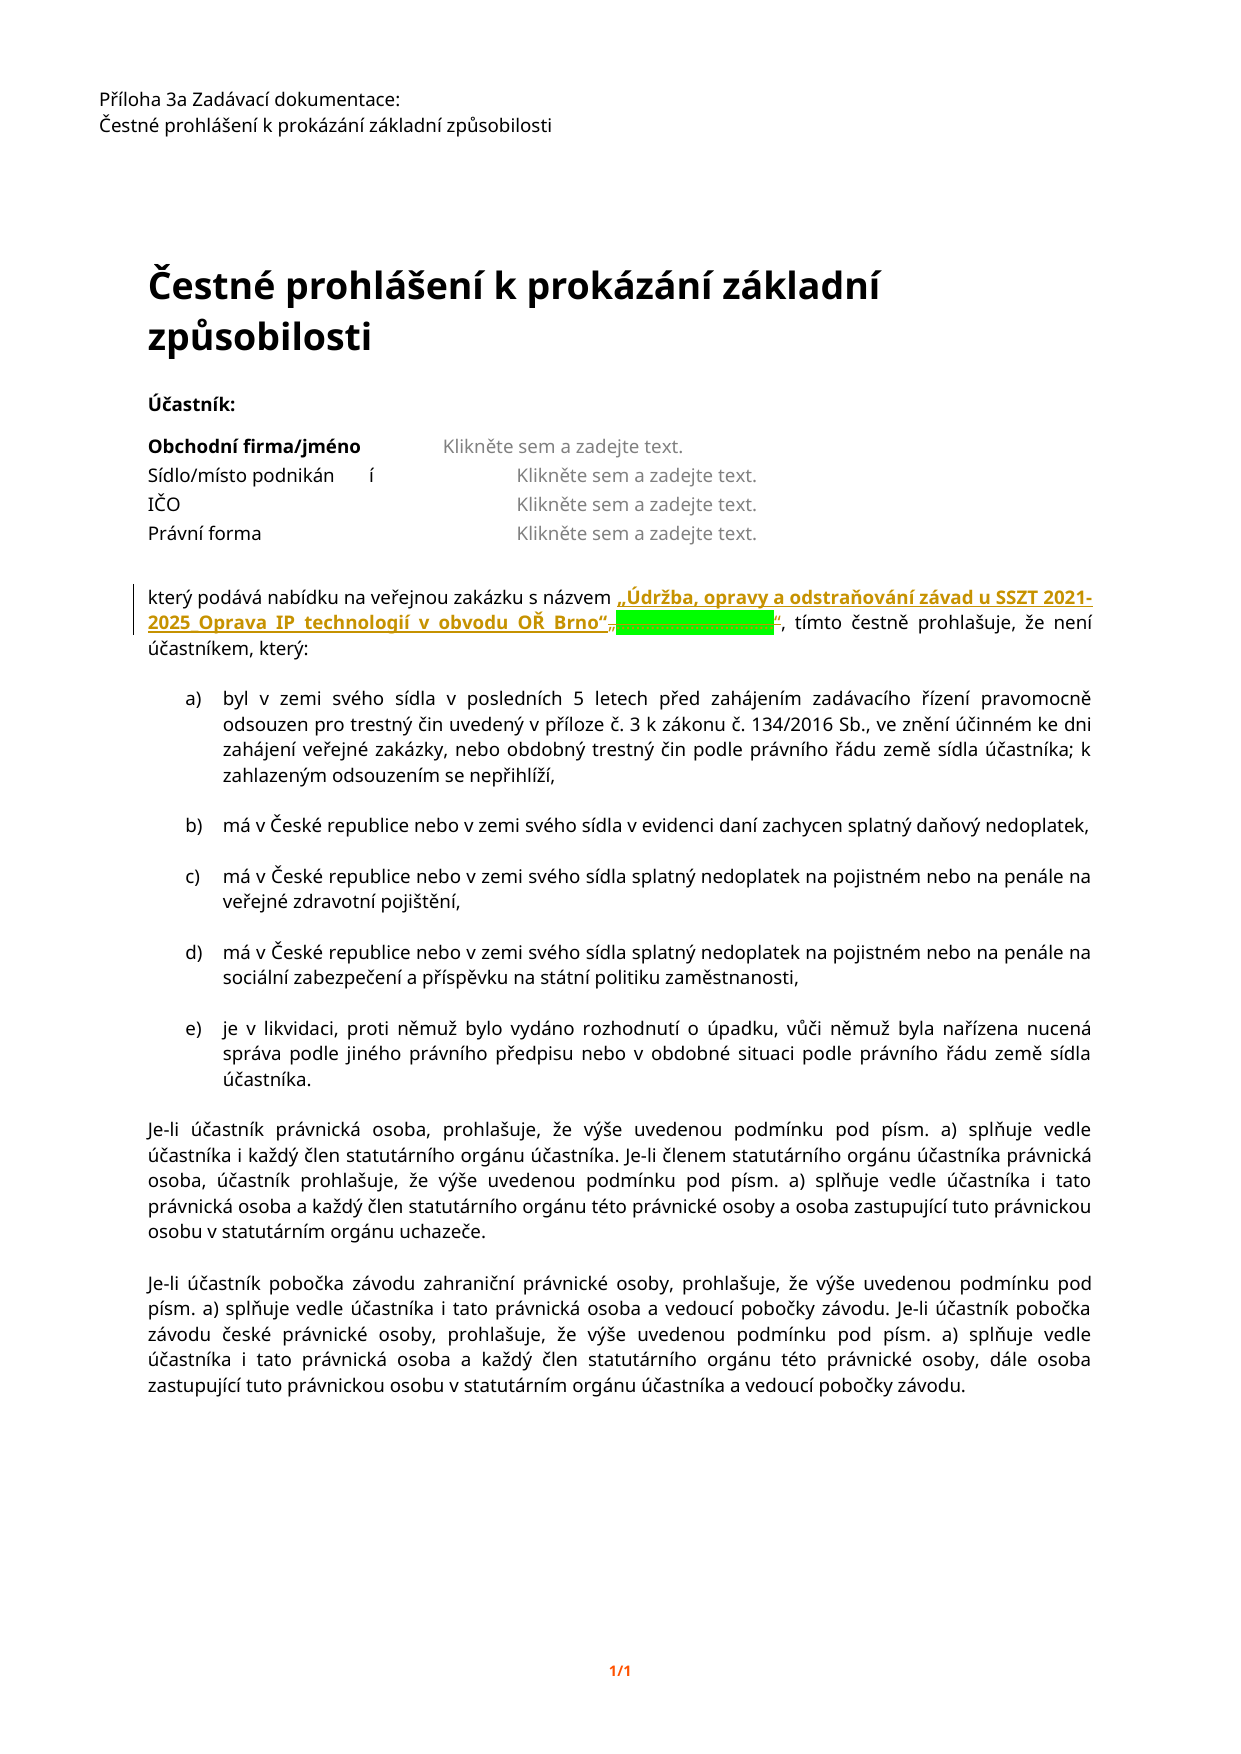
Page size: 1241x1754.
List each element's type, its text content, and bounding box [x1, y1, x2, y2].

text který podává nabídku na veřejnou zakázku s názvem , tímto čestně prohlašuje, že není účastníkem, který: [148, 584, 1093, 661]
text Sídlo/místo podnikán í [148, 459, 1093, 488]
list má v České republice nebo v zemi svého sídla splatný nedoplatek na pojistném nebo na penále na sociální zabezpečení a příspěvku na státní politiku zaměstnanosti, [185, 939, 1093, 990]
text Obchodní firma/jméno [148, 430, 1093, 459]
list byl v zemi svého sídla v posledních 5 letech před zahájením zadávacího řízení pravomocně odsouzen pro trestný čin uvedený v příloze č. 3 k zákonu č. 134/2016 Sb., ve znění účinném ke dni zahájení veřejné zakázky, nebo obdobný trestný čin podle právního řádu země sídla účastníka; k zahlazeným odsouzením se nepřihlíží, [185, 686, 1093, 788]
list má v České republice nebo v zemi svého sídla splatný nedoplatek na pojistném nebo na penále na veřejné zdravotní pojištění, [185, 863, 1093, 914]
text IČO [148, 488, 1093, 517]
text Je-li účastník právnická osoba, prohlašuje, že výše uvedenou podmínku pod písm. a) splňuje vedle účastníka i každý člen statutárního orgánu účastníka. Je-li členem statutárního orgánu účastníka právnická osoba, účastník prohlašuje, že výše uvedenou podmínku pod písm. a) splňuje vedle účastníka i tato právnická osoba a každý člen statutárního orgánu této právnické osoby a osoba zastupující tuto právnickou osobu v statutárním orgánu uchazeče. [148, 1117, 1093, 1244]
text Účastník: [148, 387, 1093, 418]
text Je-li účastník pobočka závodu zahraniční právnické osoby, prohlašuje, že výše uvedenou podmínku pod písm. a) splňuje vedle účastníka i tato právnická osoba a vedoucí pobočky závodu. Je-li účastník pobočka závodu české právnické osoby, prohlašuje, že výše uvedenou podmínku pod písm. a) splňuje vedle účastníka i tato právnická osoba a každý člen statutárního orgánu této právnické osoby, dále osoba zastupující tuto právnickou osobu v statutárním orgánu účastníka a vedoucí pobočky závodu. [148, 1270, 1093, 1397]
text Právní forma [148, 517, 1093, 546]
title Čestné prohlášení k prokázání základní způsobilosti [148, 259, 1093, 362]
list má v České republice nebo v zemi svého sídla v evidenci daní zachycen splatný daňový nedoplatek, [185, 813, 1093, 838]
list je v likvidaci, proti němuž bylo vydáno rozhodnutí o úpadku, vůči němuž byla nařízena nucená správa podle jiného právního předpisu nebo v obdobné situaci podle právního řádu země sídla účastníka. [185, 1015, 1093, 1092]
